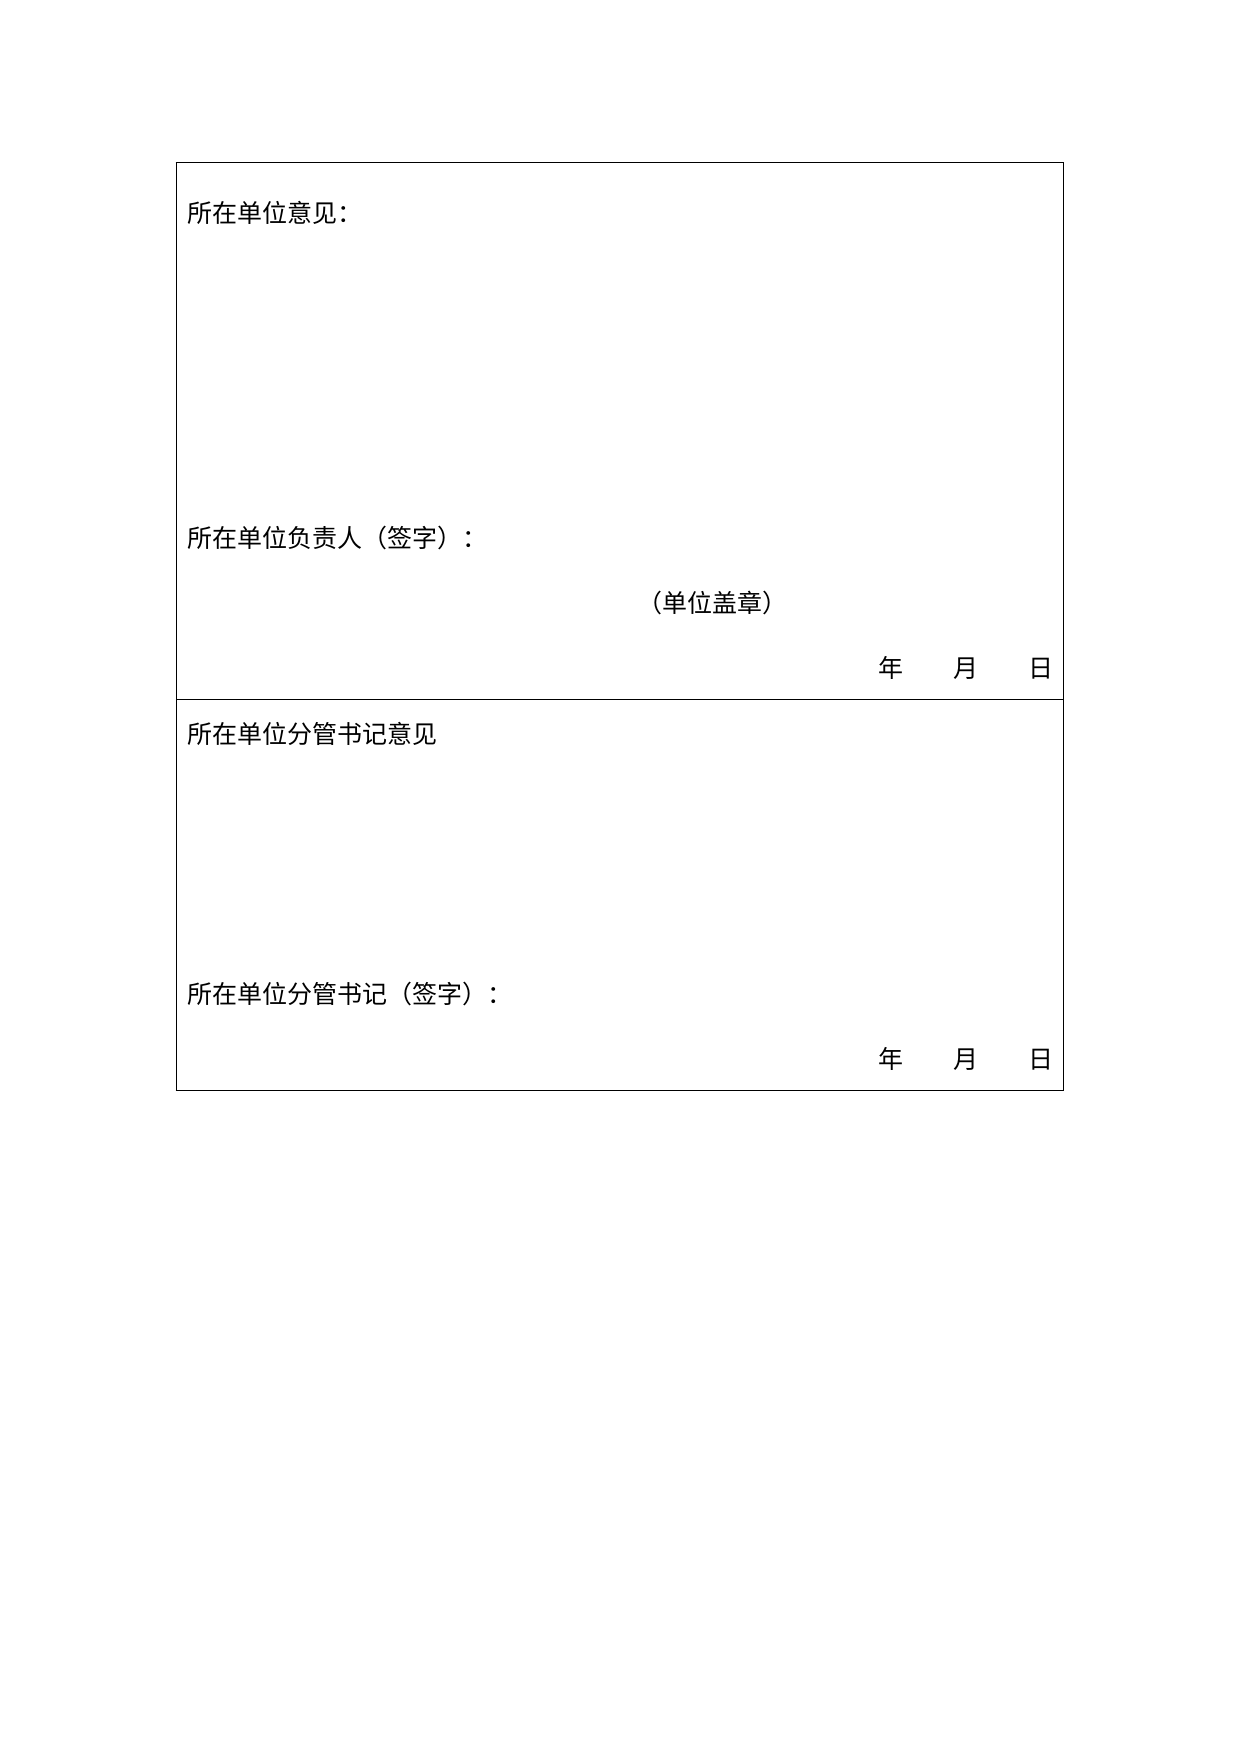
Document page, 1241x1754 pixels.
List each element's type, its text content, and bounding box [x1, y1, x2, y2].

table_cell 所在单位分管书记意见 所在单位分管书记（签字）： 年 月 日 [177, 700, 1063, 1090]
table_cell 所在单位意见： 所在单位负责人（签字）： （单位盖章） 年 月 日 [177, 163, 1063, 699]
